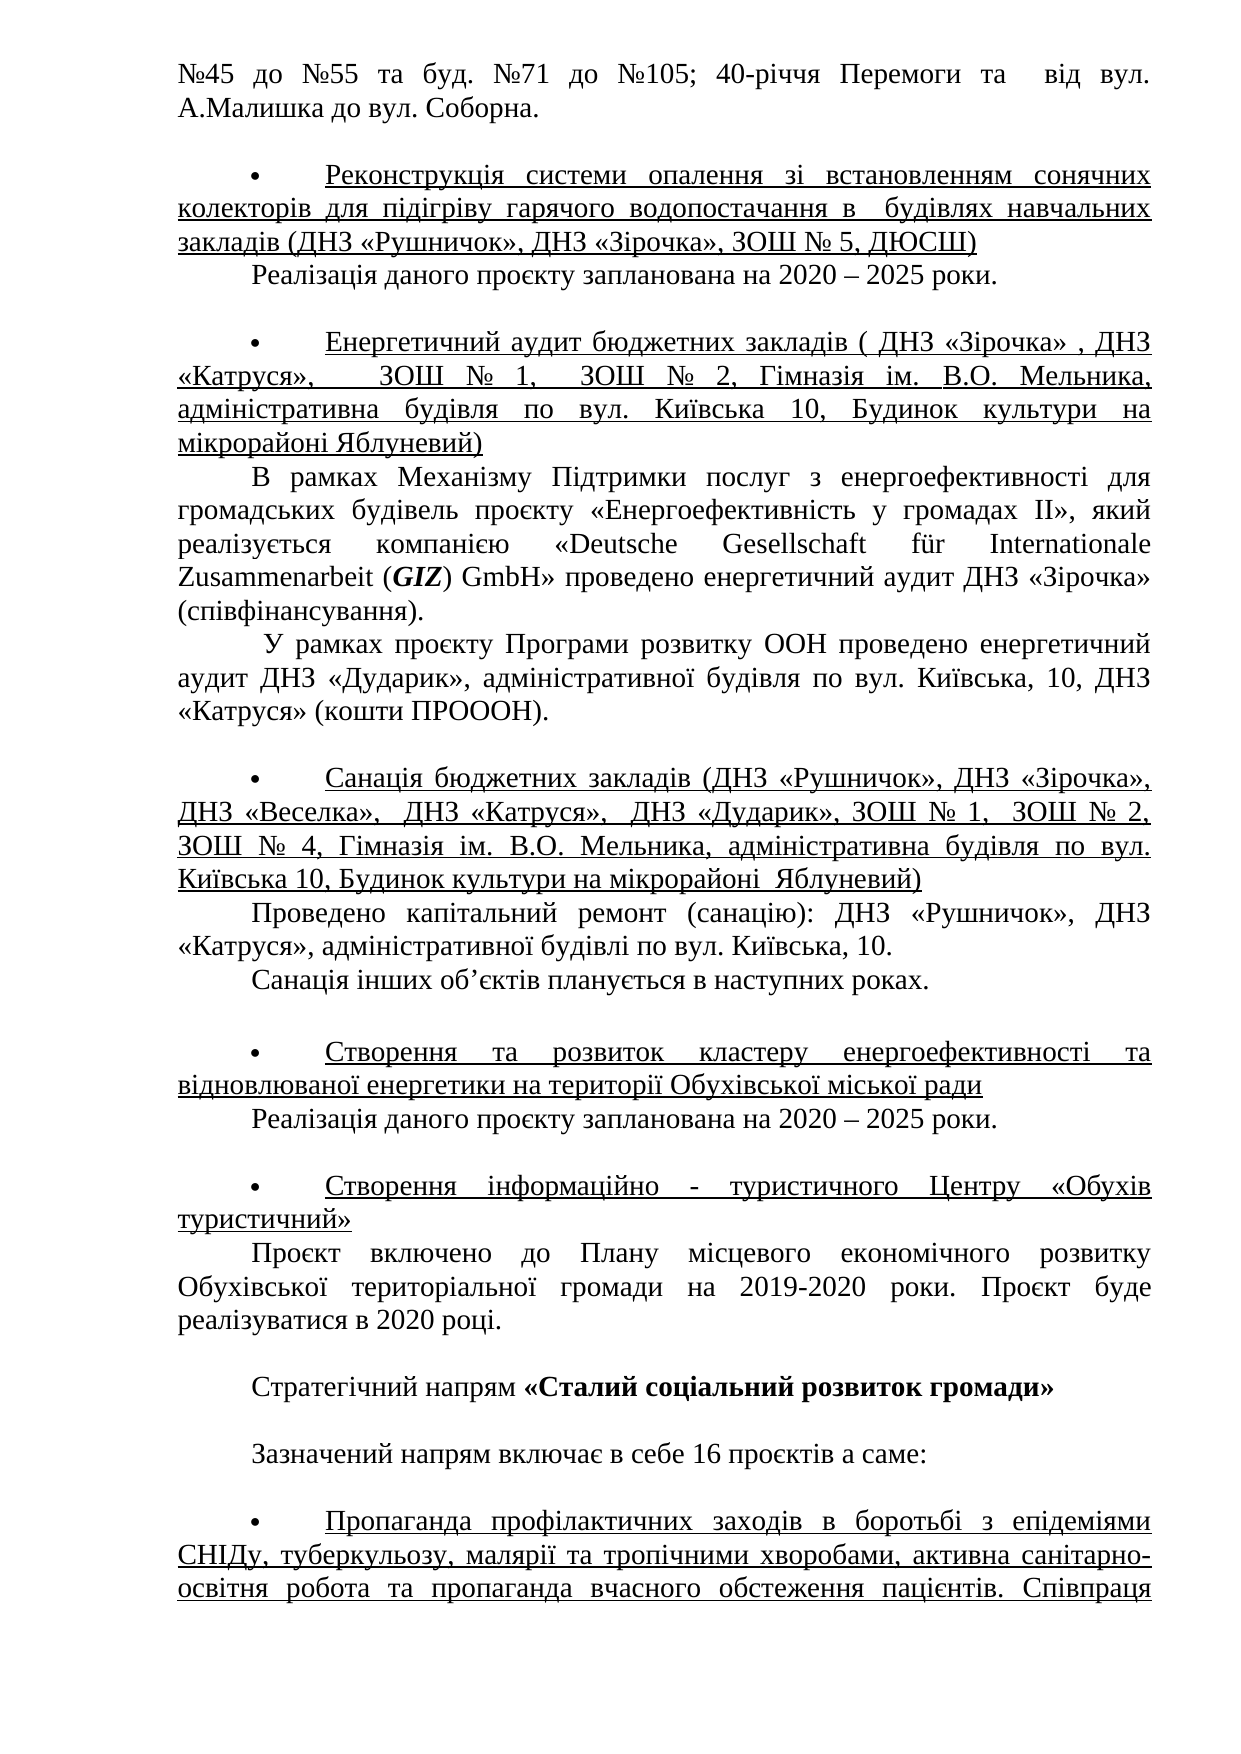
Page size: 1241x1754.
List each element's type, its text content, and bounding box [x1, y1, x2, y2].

text Проведено капітальний ремонт (санацію): ДНЗ «Рушничок», ДНЗ «Катруся», адміністративної будівлі по вул. Київська, 10. [177, 895, 1152, 962]
list Енергетичний аудит бюджетних закладів ( ДНЗ «Зірочка» , ДНЗ «Катруся», ЗОШ № 1, ЗОШ № 2, Гімназія ім. В.О. Мельника, адміністративна будівля по вул. Київська 10, Будинок культури на мікрорайоні Яблуневий) [177, 324, 1152, 387]
list Енергетичний аудит бюджетних закладів ( ДНЗ «Зірочка» , ДНЗ «Катруся», ЗОШ № 1, ЗОШ № 2, Гімназія ім. В.О. Мельника, адміністративна будівля по вул. Київська 10, Будинок культури на мікрорайоні Яблуневий) [177, 388, 1152, 421]
text Реалізація даного проєкту запланована на 2020 – 2025 роки. [177, 1101, 1152, 1134]
list Реконструкція системи опалення зі встановленням сонячних колекторів для підігріву гарячого водопостачання в будівлях навчальних закладів (ДНЗ «Рушничок», ДНЗ «Зірочка», ЗОШ № 5, ДЮСШ) [177, 157, 1152, 219]
list Створення інформаційно - туристичного Центру «Обухів туристичний» [177, 1168, 1152, 1235]
text Проєкт включено до Плану місцевого економічного розвитку Обухівської територіальної громади на 2019-2020 роки. Проєкт буде реалізуватися в 2020 році. [177, 1235, 1152, 1336]
text Стратегічний напрям «Сталий соціальний розвиток громади» [177, 1369, 1152, 1403]
list Санація бюджетних закладів (ДНЗ «Рушничок», ДНЗ «Зірочка», ДНЗ «Веселка», ДНЗ «Катруся», ДНЗ «Дударик», ЗОШ № 1, ЗОШ № 2, ЗОШ № 4, Гімназія ім. В.О. Мельника, адміністративна будівля по вул. Київська 10, Будинок культури на мікрорайоні Яблуневий) [177, 761, 1152, 895]
text Реалізація даного проєкту запланована на 2020 – 2025 роки. [177, 257, 1152, 291]
text В рамках Механізму Підтримки послуг з енергоефективності для громадських будівель проєкту «Енергоефективність у громадах ІІ», який реалізується компанією «Deutsche Gesellschaft für Internationale Zusammenarbeit (GIZ) GmbH» проведено енергетичний аудит ДНЗ «Зірочка» (співфінансування). [177, 459, 1152, 626]
list Створення та розвиток кластеру енергоефективності та відновлюваної енергетики на території Обухівської міської ради [177, 1034, 1152, 1101]
text Зазначений напрям включає в себе 16 проєктів а саме: [177, 1436, 1152, 1470]
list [177, 1567, 1152, 1600]
text Санація інших об’єктів планується в наступних роках. [177, 962, 1152, 995]
list Енергетичний аудит бюджетних закладів ( ДНЗ «Зірочка» , ДНЗ «Катруся», ЗОШ № 1, ЗОШ № 2, Гімназія ім. В.О. Мельника, адміністративна будівля по вул. Київська 10, Будинок культури на мікрорайоні Яблуневий) [177, 422, 1152, 459]
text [177, 56, 1152, 123]
text У рамках проєкту Програми розвитку ООН проведено енергетичний аудит ДНЗ «Дударик», адміністративної будівля по вул. Київська, 10, ДНЗ «Катруся» (кошти ПРОООН). [177, 626, 1152, 727]
list Реконструкція системи опалення зі встановленням сонячних колекторів для підігріву гарячого водопостачання в будівлях навчальних закладів (ДНЗ «Рушничок», ДНЗ «Зірочка», ЗОШ № 5, ДЮСШ) [177, 220, 1152, 257]
